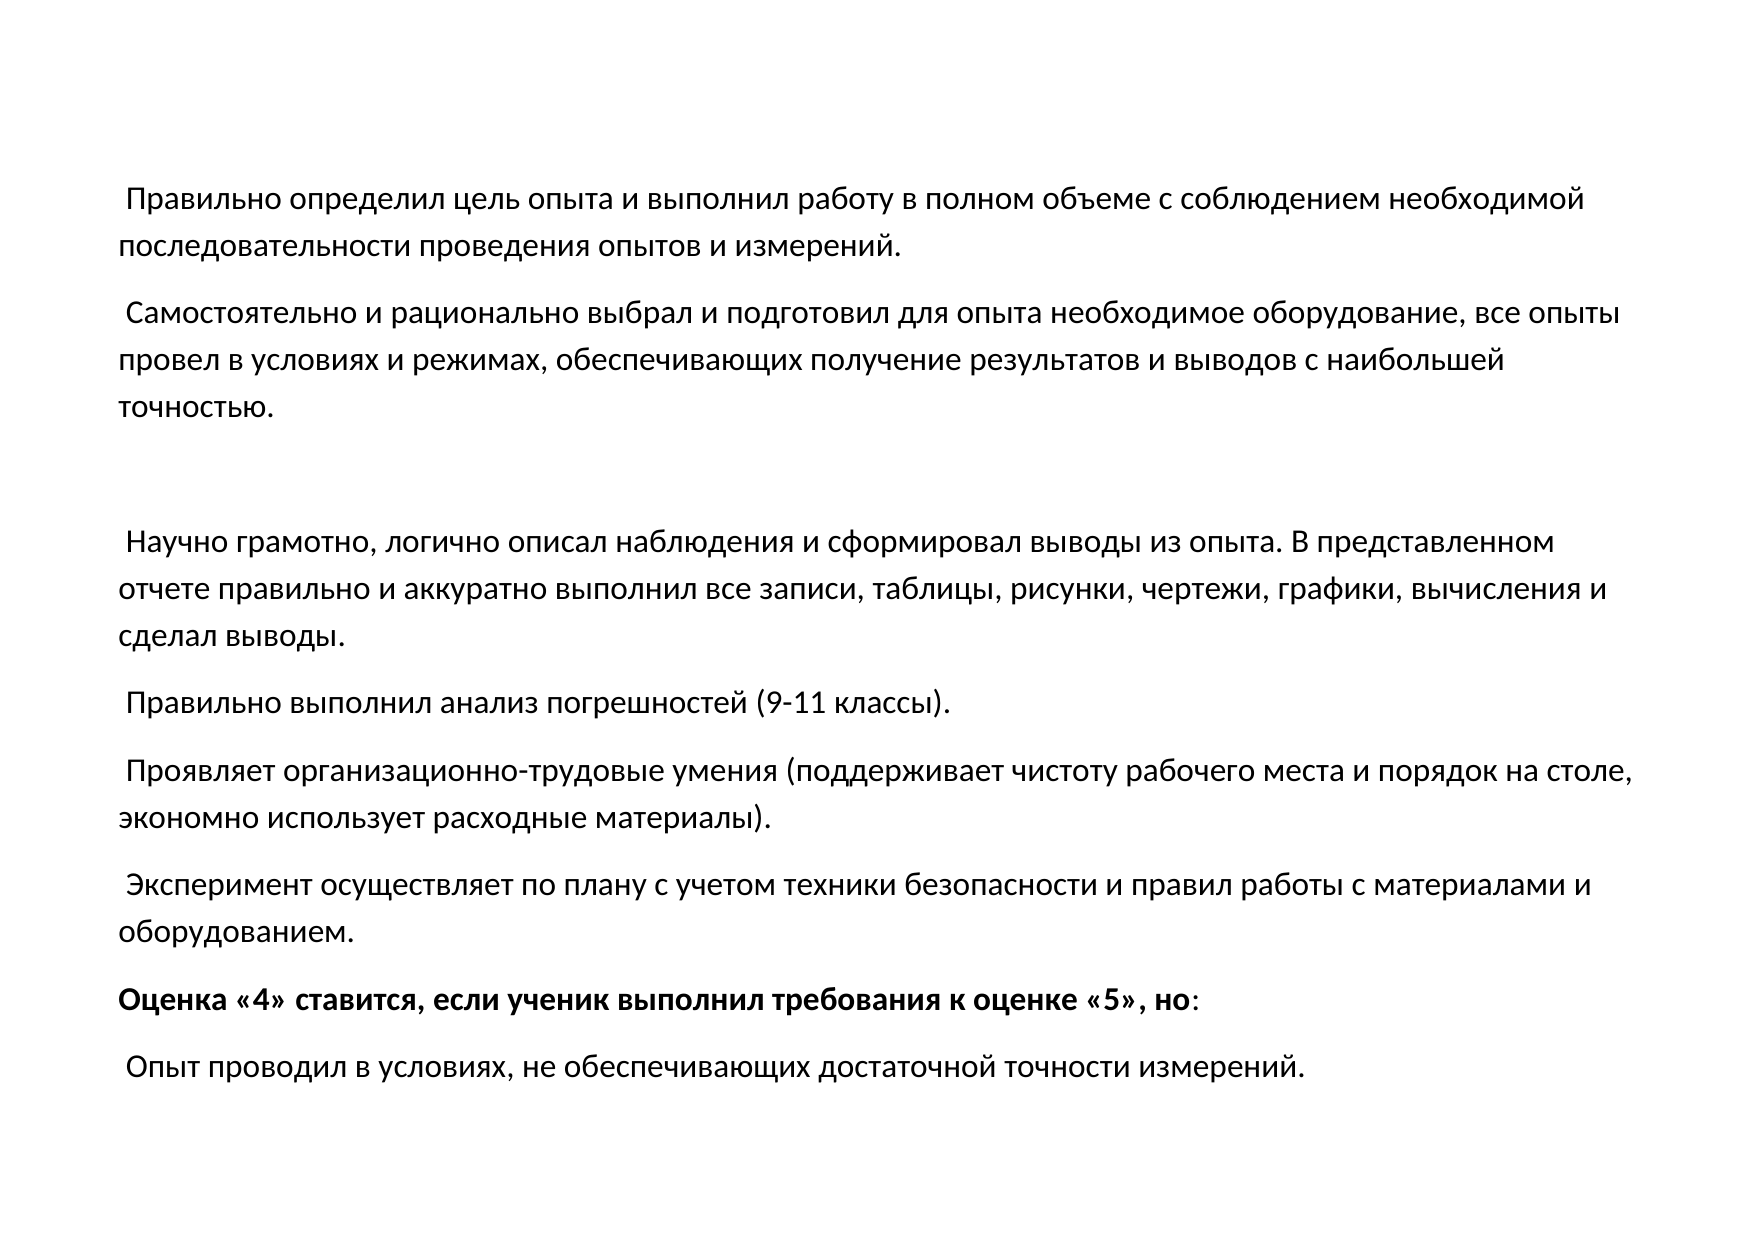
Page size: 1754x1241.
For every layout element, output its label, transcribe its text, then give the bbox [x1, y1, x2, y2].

text Проявляет организационно-трудовые умения (поддерживает чистоту рабочего места и порядок на столе, экономно использует расходные материалы). [118, 749, 1636, 837]
text Самостоятельно и рационально выбрал и подготовил для опыта необходимое оборудование, все опыты провел в условиях и режимах, обеспечивающих получение результатов и выводов с наибольшей точностью. [118, 292, 1636, 426]
text Эксперимент осуществляет по плану с учетом техники безопасности и правил работы с материалами и оборудованием. [118, 863, 1636, 951]
text Опыт проводил в условиях, не обеспечивающих достаточной точности измерений. [118, 1045, 1636, 1086]
text Оценка «4» ставится, если ученик выполнил требования к оценке «5», но: [118, 978, 1636, 1018]
text Научно грамотно, логично описал наблюдения и сформировал выводы из опыта. В представленном отчете правильно и аккуратно выполнил все записи, таблицы, рисунки, чертежи, графики, вычисления и сделал выводы. [118, 520, 1636, 654]
text Правильно определил цель опыта и выполнил работу в полном объеме с соблюдением необходимой последовательности проведения опытов и измерений. [118, 177, 1636, 265]
text Правильно выполнил анализ погрешностей (9-11 классы). [118, 681, 1636, 722]
